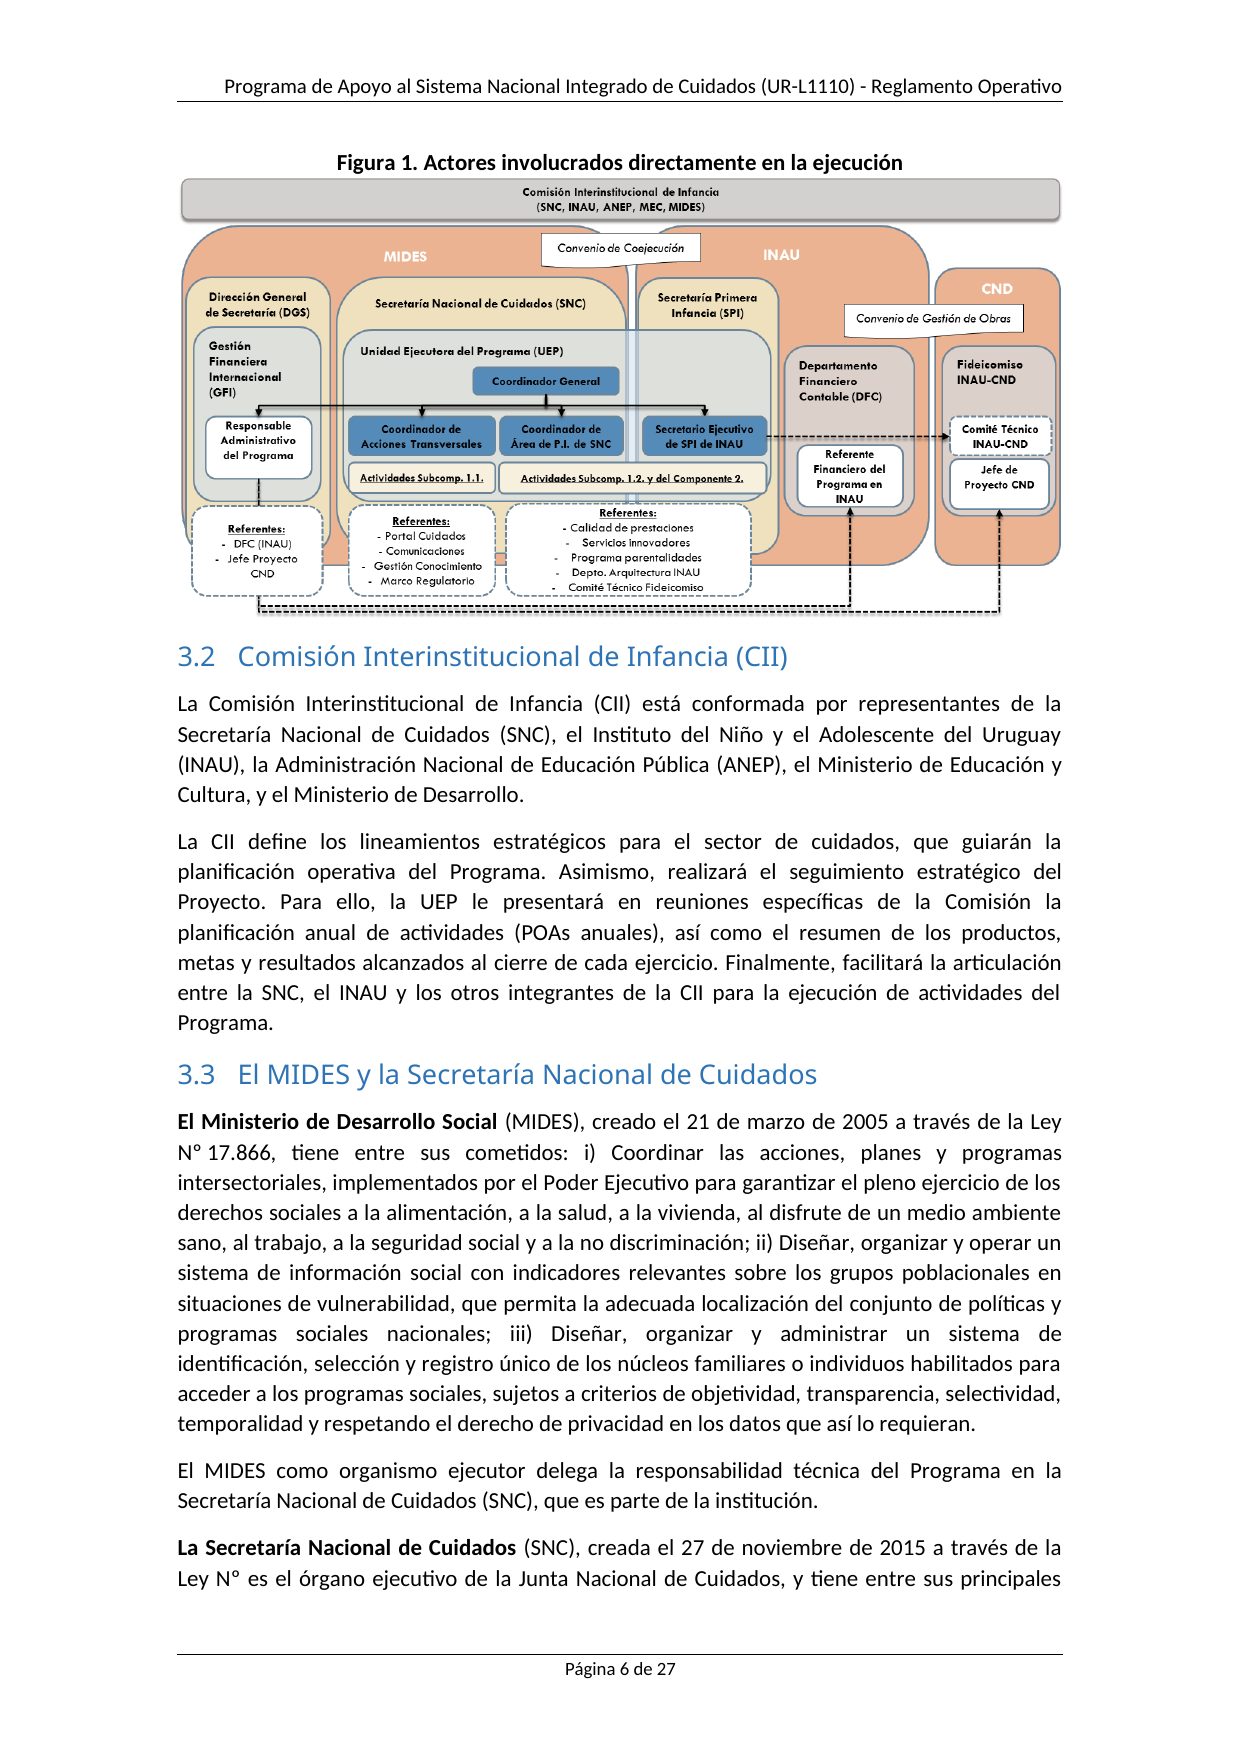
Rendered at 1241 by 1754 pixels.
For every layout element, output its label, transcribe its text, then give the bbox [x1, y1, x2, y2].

text La CII define los lineamientos estratégicos para el sector de cuidados, que guiarán la planificación operativa del Programa. Asimismo, realizará el seguimiento estratégico del Proyecto. Para ello, la UEP le presentará en reuniones específicas de la Comisión la planificación anual de actividades (POAs anuales), así como el resumen de los productos, metas y resultados alcanzados al cierre de cada ejercicio. Finalmente, facilitará la articulación entre la SNC, el INAU y los otros integrantes de la CII para la ejecución de actividades del Programa. [177, 827, 1063, 1036]
text Figura 1. Actores involucrados directamente en la ejecución [177, 148, 1063, 176]
text La Comisión Interinstitucional de Infancia (CII) está conformada por representantes de la Secretaría Nacional de Cuidados (SNC), el Instituto del Niño y el Adolescente del Uruguay (INAU), la Administración Nacional de Educación Pública (ANEP), el Ministerio de Educación y Cultura, y el Ministerio de Desarrollo. [177, 689, 1063, 808]
text El MIDES como organismo ejecutor delega la responsabilidad técnica del Programa en la Secretaría Nacional de Cuidados (SNC), que es parte de la institución. [177, 1456, 1063, 1514]
picture [177, 177, 1063, 619]
subtitle Comisión Interinstitucional de Infancia (CII) [177, 637, 1063, 674]
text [177, 1533, 1063, 1592]
text El Ministerio de Desarrollo Social (MIDES), creado el 21 de marzo de 2005 a través de la Ley Nº 17.866, tiene entre sus cometidos: i) Coordinar las acciones, planes y programas intersectoriales, implementados por el Poder Ejecutivo para garantizar el pleno ejercicio de los derechos sociales a la alimentación, a la salud, a la vivienda, al disfrute de un medio ambiente sano, al trabajo, a la seguridad social y a la no discriminación; ii) Diseñar, organizar y operar un sistema de información social con indicadores relevantes sobre los grupos poblacionales en situaciones de vulnerabilidad, que permita la adecuada localización del conjunto de políticas y programas sociales nacionales; iii) Diseñar, organizar y administrar un sistema de identificación, selección y registro único de los núcleos familiares o individuos habilitados para acceder a los programas sociales, sujetos a criterios de objetividad, transparencia, selectividad, temporalidad y respetando el derecho de privacidad en los datos que así lo requieran. [177, 1107, 1063, 1437]
subtitle El MIDES y la Secretaría Nacional de Cuidados [177, 1055, 1063, 1092]
